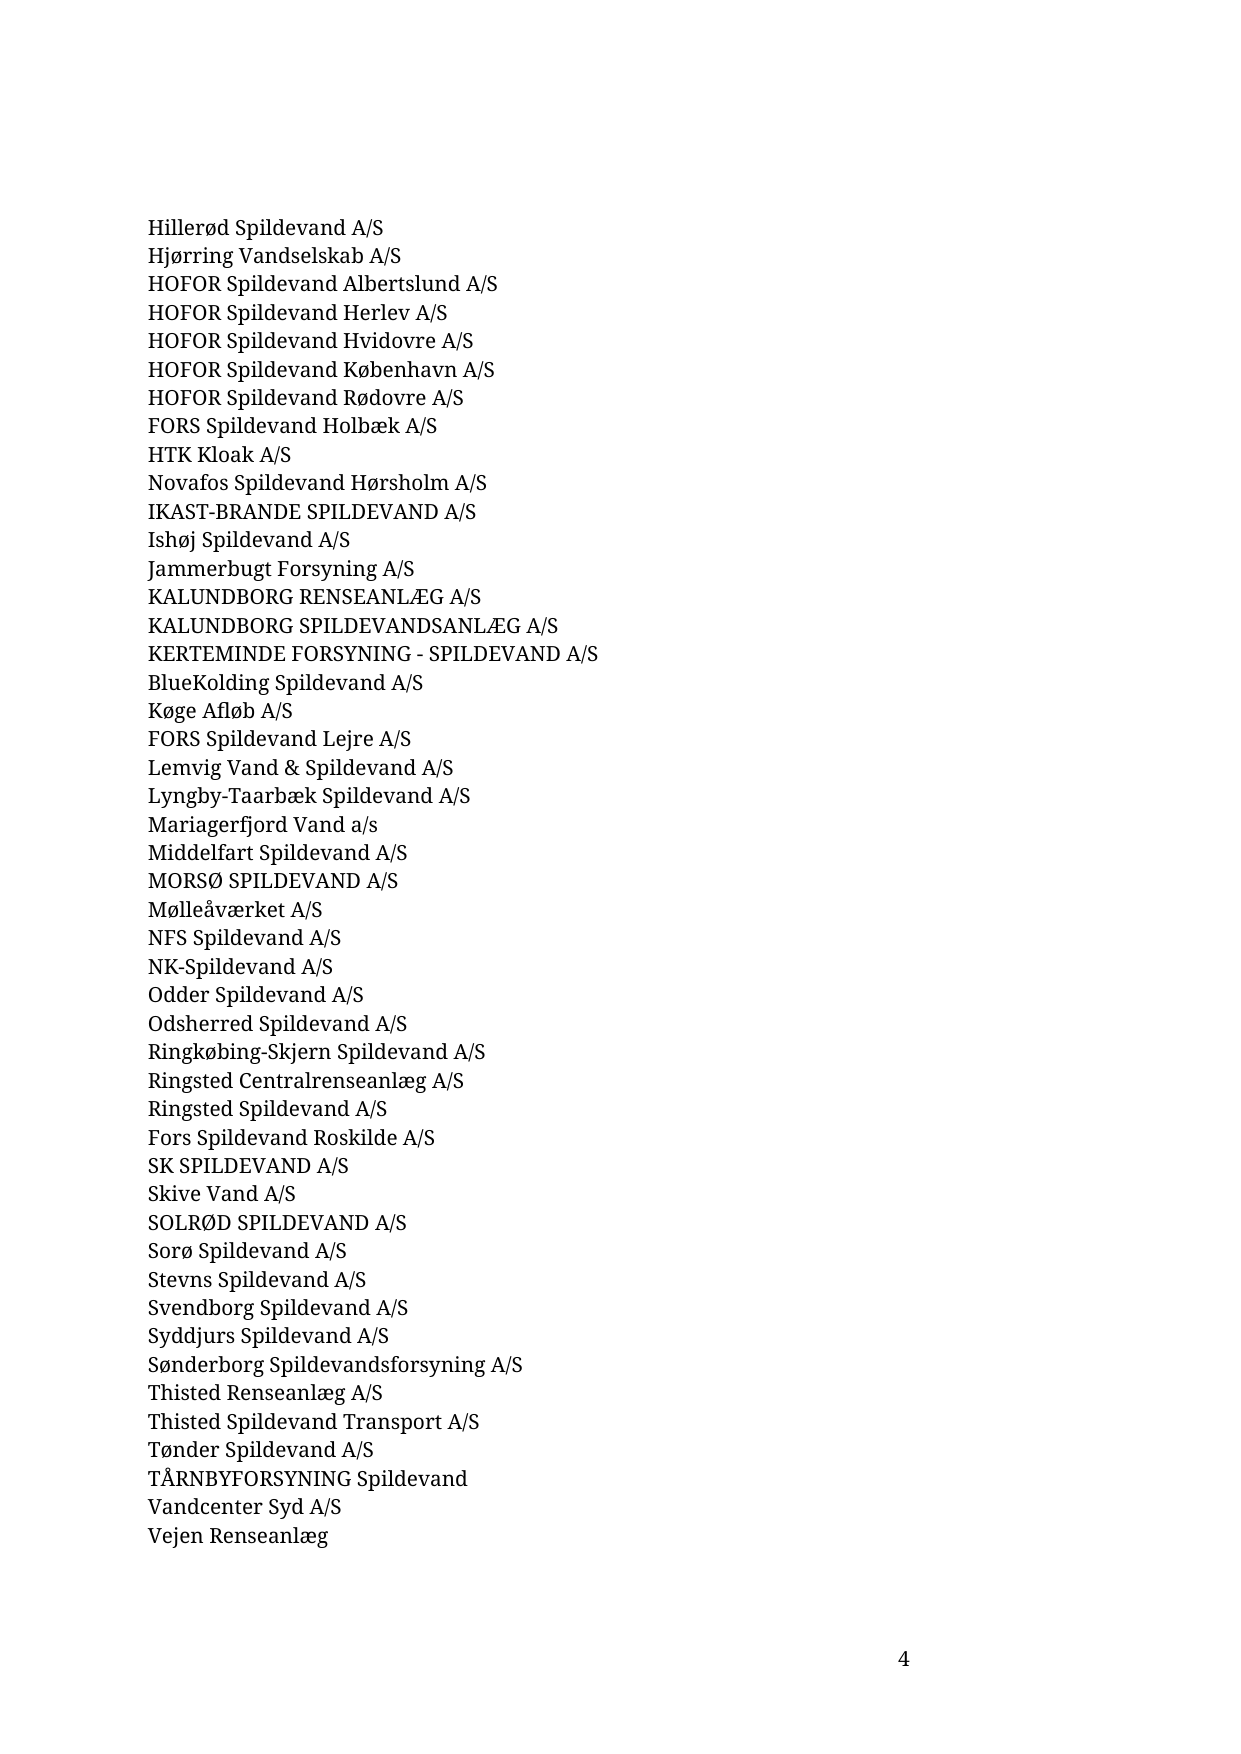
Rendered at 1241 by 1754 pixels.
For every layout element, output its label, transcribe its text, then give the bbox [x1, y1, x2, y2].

text Hillerød Spildevand A/S [148, 213, 909, 241]
text Jammerbugt Forsyning A/S [148, 554, 909, 582]
text Odder Spildevand A/S [148, 980, 909, 1009]
text Sorø Spildevand A/S [148, 1236, 909, 1265]
text HOFOR Spildevand Rødovre A/S [148, 383, 909, 412]
text Thisted Spildevand Transport A/S [148, 1407, 909, 1435]
text Odsherred Spildevand A/S [148, 1009, 909, 1037]
text HOFOR Spildevand Herlev A/S [148, 298, 909, 326]
text KALUNDBORG RENSEANLÆG A/S [148, 582, 909, 611]
text KALUNDBORG SPILDEVANDSANLÆG A/S [148, 611, 909, 639]
text HOFOR Spildevand Hvidovre A/S [148, 326, 909, 355]
text Ringsted Centralrenseanlæg A/S [148, 1066, 909, 1094]
text Lemvig Vand & Spildevand A/S [148, 753, 909, 781]
text SOLRØD SPILDEVAND A/S [148, 1208, 909, 1236]
text FORS Spildevand Holbæk A/S [148, 412, 909, 440]
text Middelfart Spildevand A/S [148, 838, 909, 867]
text Mariagerfjord Vand a/s [148, 810, 909, 838]
text Vejen Renseanlæg [148, 1521, 909, 1549]
text Thisted Renseanlæg A/S [148, 1378, 909, 1407]
text Syddjurs Spildevand A/S [148, 1322, 909, 1350]
text SK SPILDEVAND A/S [148, 1151, 909, 1179]
text Mølleåværket A/S [148, 895, 909, 923]
text NK-Spildevand A/S [148, 952, 909, 980]
text Stevns Spildevand A/S [148, 1265, 909, 1293]
text KERTEMINDE FORSYNING - SPILDEVAND A/S [148, 639, 909, 668]
text Køge Afløb A/S [148, 696, 909, 724]
text Skive Vand A/S [148, 1179, 909, 1208]
text HTK Kloak A/S [148, 440, 909, 468]
text Novafos Spildevand Hørsholm A/S [148, 468, 909, 497]
text NFS Spildevand A/S [148, 923, 909, 952]
text Ringsted Spildevand A/S [148, 1094, 909, 1123]
text Sønderborg Spildevandsforsyning A/S [148, 1350, 909, 1378]
text TÅRNBYFORSYNING Spildevand [148, 1464, 909, 1492]
text Vandcenter Syd A/S [148, 1492, 909, 1521]
text Tønder Spildevand A/S [148, 1435, 909, 1464]
text Ringkøbing-Skjern Spildevand A/S [148, 1037, 909, 1066]
text Fors Spildevand Roskilde A/S [148, 1123, 909, 1151]
text HOFOR Spildevand København A/S [148, 355, 909, 383]
text Svendborg Spildevand A/S [148, 1293, 909, 1322]
text Hjørring Vandselskab A/S [148, 241, 909, 269]
text HOFOR Spildevand Albertslund A/S [148, 269, 909, 298]
text Lyngby-Taarbæk Spildevand A/S [148, 781, 909, 810]
text IKAST-BRANDE SPILDEVAND A/S [148, 497, 909, 525]
text BlueKolding Spildevand A/S [148, 668, 909, 696]
text Ishøj Spildevand A/S [148, 525, 909, 554]
text MORSØ SPILDEVAND A/S [148, 867, 909, 895]
text FORS Spildevand Lejre A/S [148, 724, 909, 753]
